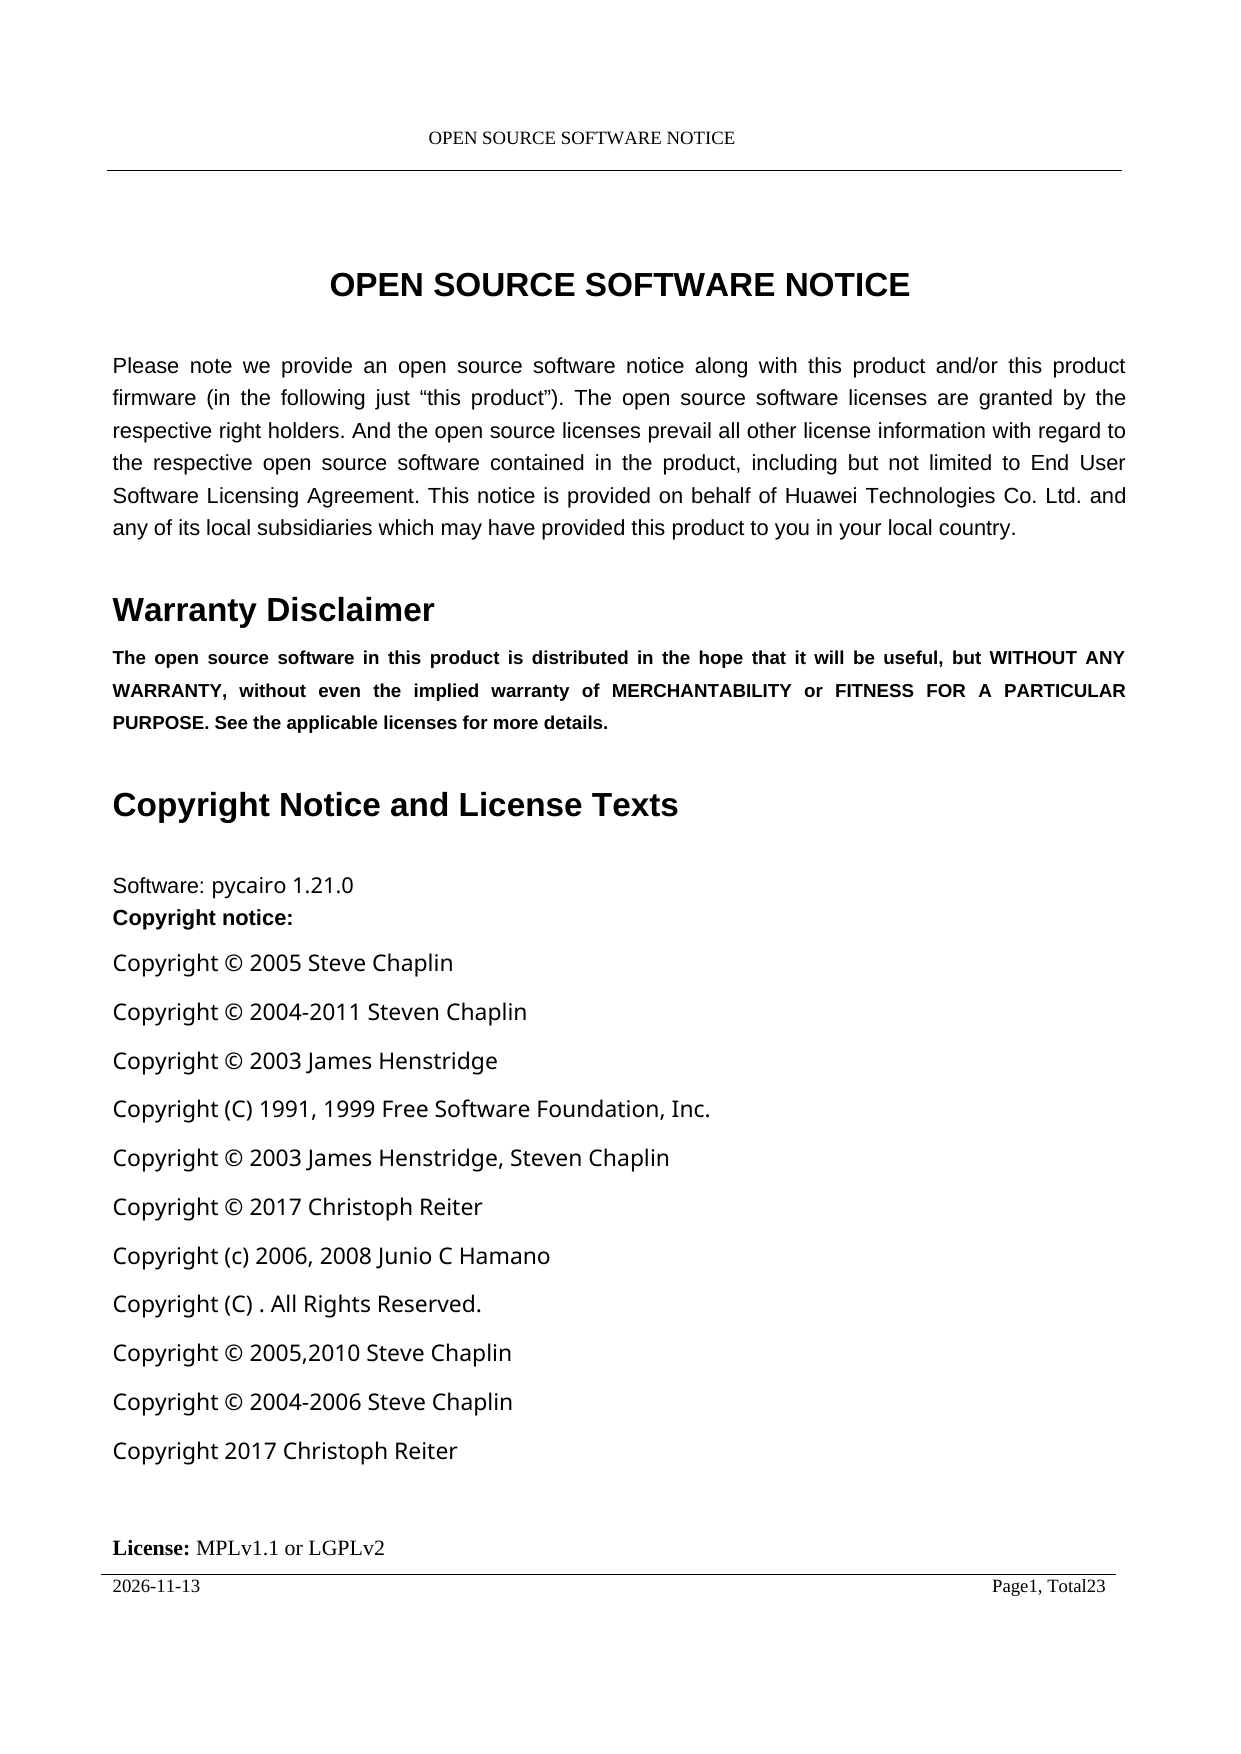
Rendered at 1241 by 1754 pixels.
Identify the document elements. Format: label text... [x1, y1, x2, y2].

text Copyright Notice and License Texts [112, 771, 1128, 836]
text Please note we provide an open source software notice along with this product and/or this product firmware (in the following just “this product”). The open source software licenses are granted by the respective right holders. And the open source licenses prevail all other license information with regard to the respective open source software contained in the product, including but not limited to End User Software Licensing Agreement. This notice is provided on behalf of Huawei Technologies Co. Ltd. and any of its local subsidiaries which may have provided this product to you in your local country. [112, 349, 1128, 544]
text License: MPLv1.1 or LGPLv2 [112, 1532, 1128, 1564]
text Copyright notice: [112, 901, 1128, 934]
text Warranty Disclaimer [112, 576, 1128, 641]
text Software: pycairo 1.21.0 [112, 869, 1128, 901]
text The open source software in this product is distributed in the hope that it will be useful, but WITHOUT ANY WARRANTY, without even the implied warranty of MERCHANTABILITY or FITNESS FOR A PARTICULAR PURPOSE. See the applicable licenses for more details. [112, 641, 1128, 739]
text OPEN SOURCE SOFTWARE NOTICE [112, 251, 1128, 316]
text Copyright © 2005 Steve Chaplin Copyright © 2004-2011 Steven Chaplin Copyright © 2003 James Henstridge Copyright (C) 1991, 1999 Free Software Foundation, Inc. Copyright © 2003 James Henstridge, Steven Chaplin Copyright © 2017 Christoph Reiter Copyright (c) 2006, 2008 Junio C Hamano Copyright (C) . All Rights Reserved. Copyright © 2005,2010 Steve Chaplin Copyright © 2004-2006 Steve Chaplin Copyright 2017 Christoph Reiter [112, 947, 1128, 1515]
